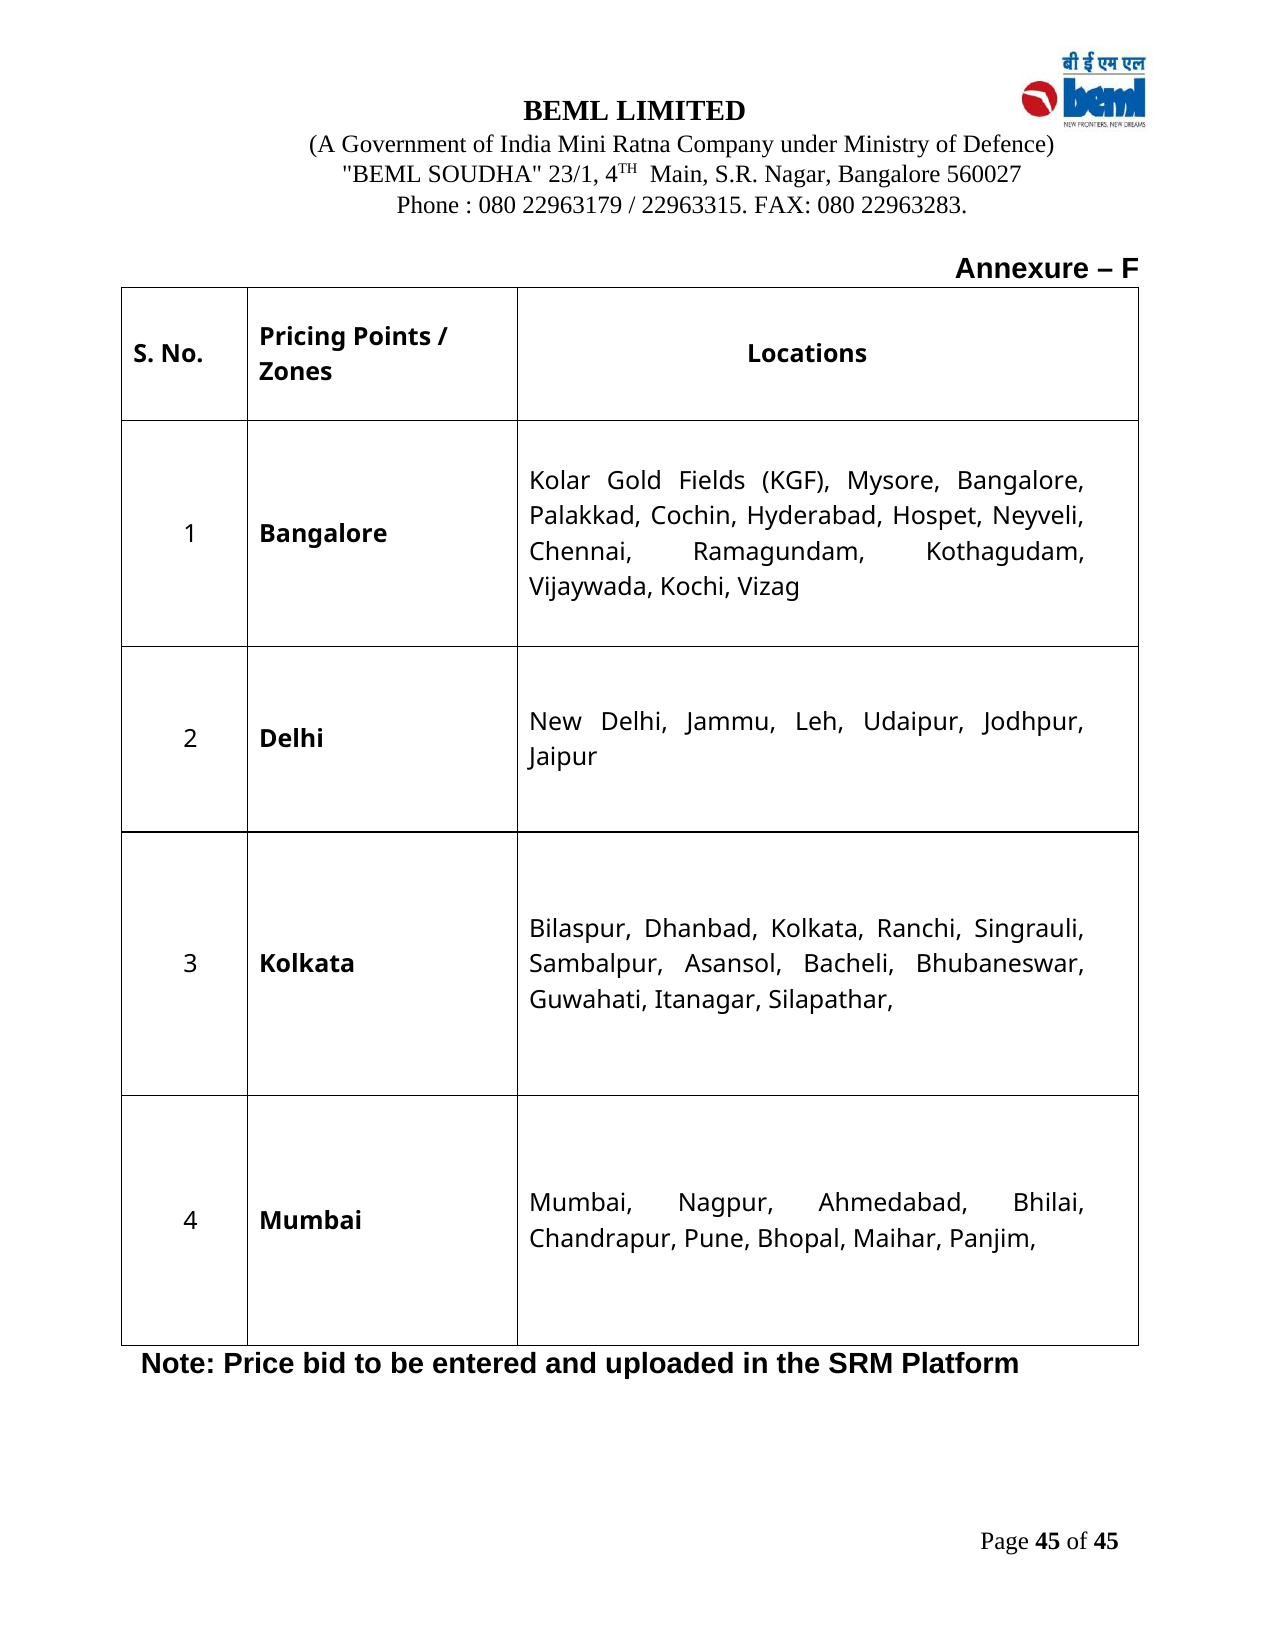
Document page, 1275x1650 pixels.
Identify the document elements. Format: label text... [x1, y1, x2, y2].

table_cell Mumbai, Nagpur, Ahmedabad, Bhilai, Chandrapur, Pune, Bhopal, Maihar, Panjim, [518, 1096, 1138, 1345]
table_cell Delhi [248, 647, 517, 831]
table_cell 4 [122, 1096, 247, 1345]
table_cell New Delhi, Jammu, Leh, Udaipur, Jodhpur, Jaipur [518, 647, 1138, 831]
table_header Pricing Points / Zones [248, 288, 517, 420]
table_header Locations [518, 288, 1138, 420]
table_header S. No. [122, 288, 247, 420]
table_cell 1 [122, 421, 247, 646]
text Note: Price bid to be entered and uploaded in the SRM Platform [141, 1346, 1139, 1379]
table_cell 3 [122, 833, 247, 1095]
picture [1009, 46, 1158, 132]
table_cell 2 [122, 647, 247, 831]
table_cell Mumbai [248, 1096, 517, 1345]
table_cell Bilaspur, Dhanbad, Kolkata, Ranchi, Singrauli, Sambalpur, Asansol, Bacheli, Bhubaneswar, Guwahati, Itanagar, Silapathar, [518, 833, 1138, 1095]
text Annexure – F [142, 251, 1139, 285]
table_cell Kolkata [248, 833, 517, 1095]
table_cell Kolar Gold Fields (KGF), Mysore, Bangalore, Palakkad, Cochin, Hyderabad, Hospet, Neyveli, Chennai, Ramagundam, Kothagudam, Vijaywada, Kochi, Vizag [518, 421, 1138, 646]
table_cell Bangalore [248, 421, 517, 646]
